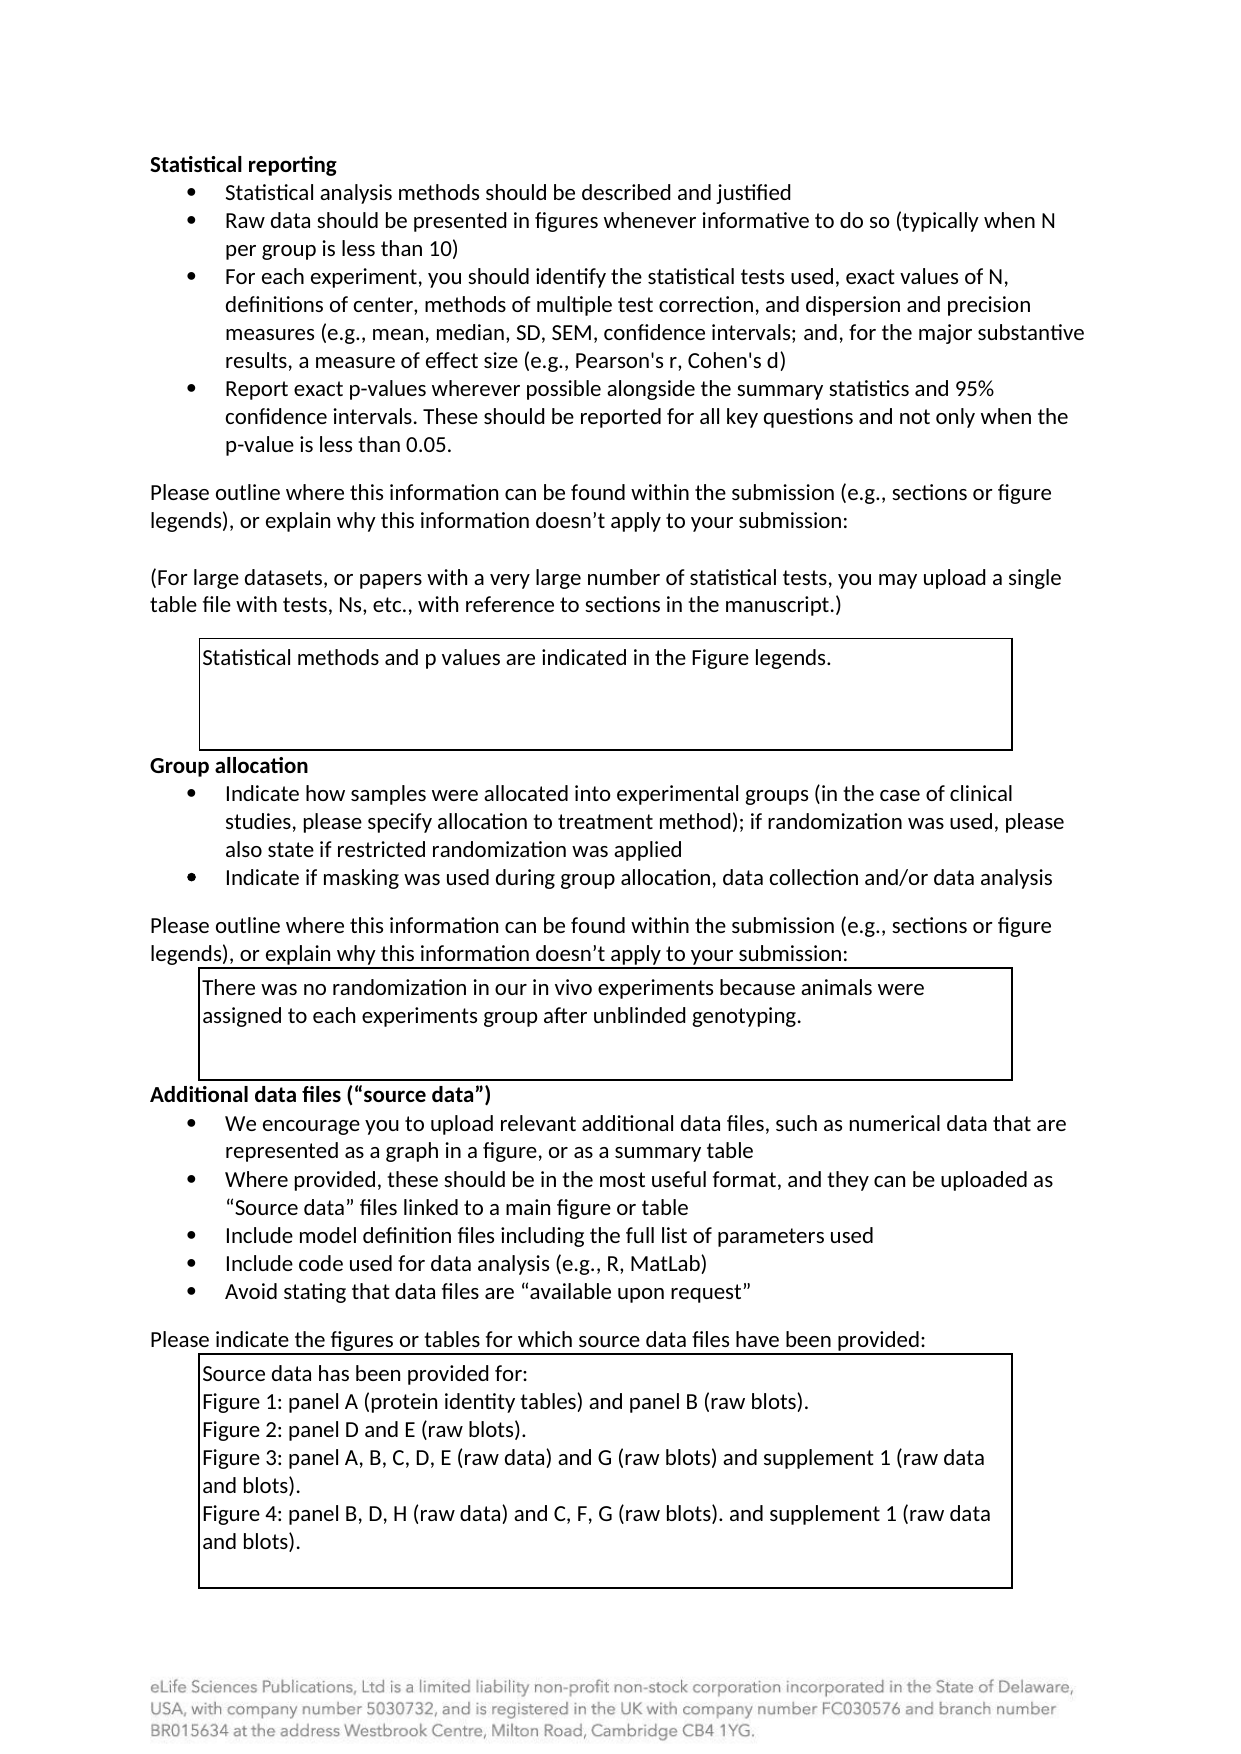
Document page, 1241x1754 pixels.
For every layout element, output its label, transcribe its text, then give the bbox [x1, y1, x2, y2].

text Figure 4: panel B, D, H (raw data) and C, F, G (raw blots). and supplement 1 (raw data and blots). [202, 1499, 1009, 1555]
list Avoid stating that data files are “available upon request” [187, 1277, 1090, 1305]
list Indicate how samples were allocated into experimental groups (in the case of clinical studies, please specify allocation to treatment method); if randomization was used, please also state if restricted randomization was applied [187, 779, 1090, 863]
list We encourage you to upload relevant additional data files, such as numerical data that are represented as a graph in a figure, or as a summary table [187, 1109, 1090, 1165]
text Statistical reporting [150, 150, 1090, 178]
list Statistical analysis methods should be described and justified [187, 178, 1090, 206]
list Where provided, these should be in the most useful format, and they can be uploaded as “Source data” files linked to a main figure or table [187, 1165, 1090, 1221]
picture [0, 1635, 1241, 1754]
text Please indicate the figures or tables for which source data files have been provided: [150, 1325, 1090, 1353]
list Report exact p-values wherever possible alongside the summary statistics and 95% confidence intervals. These should be reported for all key questions and not only when the p-value is less than 0.05. [187, 374, 1090, 458]
text (For large datasets, or papers with a very large number of statistical tests, you may upload a single table file with tests, Ns, etc., with reference to sections in the manuscript.) [150, 563, 1090, 619]
text Statistical methods and p values are indicated in the Figure legends. [200, 641, 1011, 673]
list Indicate if masking was used during group allocation, data collection and/or data analysis [187, 863, 1090, 891]
text Source data has been provided for: [200, 1357, 1011, 1387]
text There was no randomization in our in vivo experiments because animals were assigned to each experiments group after unblinded genotyping. [200, 971, 1011, 1031]
list Include model definition files including the full list of parameters used [187, 1221, 1090, 1249]
list Include code used for data analysis (e.g., R, MatLab) [187, 1249, 1090, 1277]
text Figure 3: panel A, B, C, D, E (raw data) and G (raw blots) and supplement 1 (raw data and blots). [202, 1443, 1009, 1499]
list For each experiment, you should identify the statistical tests used, exact values of N, definitions of center, methods of multiple test correction, and dispersion and precision measures (e.g., mean, median, SD, SEM, confidence intervals; and, for the major substantive results, a measure of effect size (e.g., Pearson's r, Cohen's d) [187, 262, 1090, 374]
text Figure 2: panel D and E (raw blots). [202, 1415, 1009, 1443]
text Figure 1: panel A (protein identity tables) and panel B (raw blots). [202, 1387, 1009, 1415]
text Additional data files (“source data”) [150, 998, 1090, 1109]
list Raw data should be presented in figures whenever informative to do so (typically when N per group is less than 10) [187, 206, 1090, 262]
text Group allocation [150, 649, 1090, 779]
